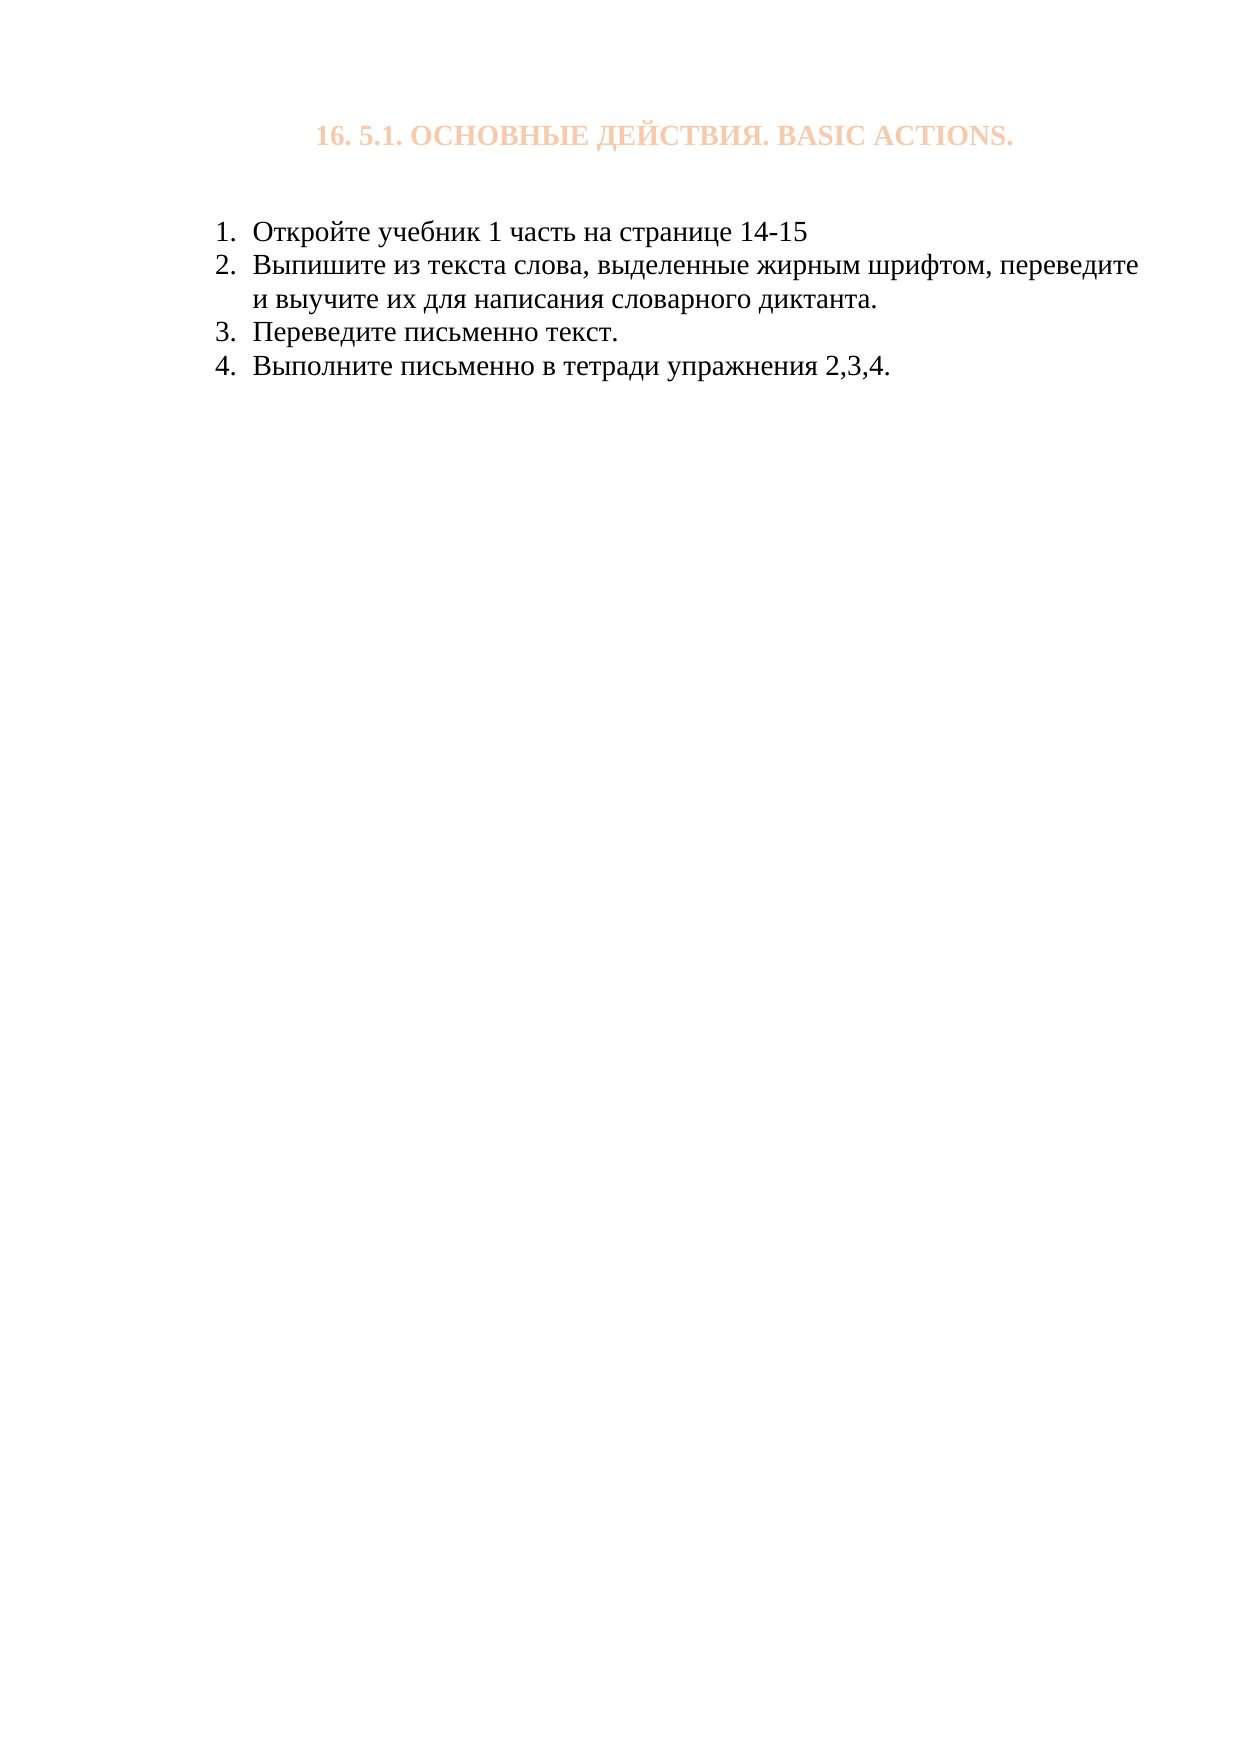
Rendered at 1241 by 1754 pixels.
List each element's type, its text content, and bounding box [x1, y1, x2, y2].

list Откройте учебник 1 часть на странице 14-15 [215, 214, 1152, 247]
list Переведите письменно текст. [215, 314, 1152, 348]
list Выполните письменно в тетради упражнения 2,3,4. [215, 348, 1152, 382]
text 16. 5.1. ОСНОВНЫЕ ДЕЙСТВИЯ. BASIC ACTIONS. [177, 118, 1152, 152]
list Выпишите из текста слова, выделенные жирным шрифтом, переведите и выучите их для написания словарного диктанта. [215, 247, 1152, 314]
